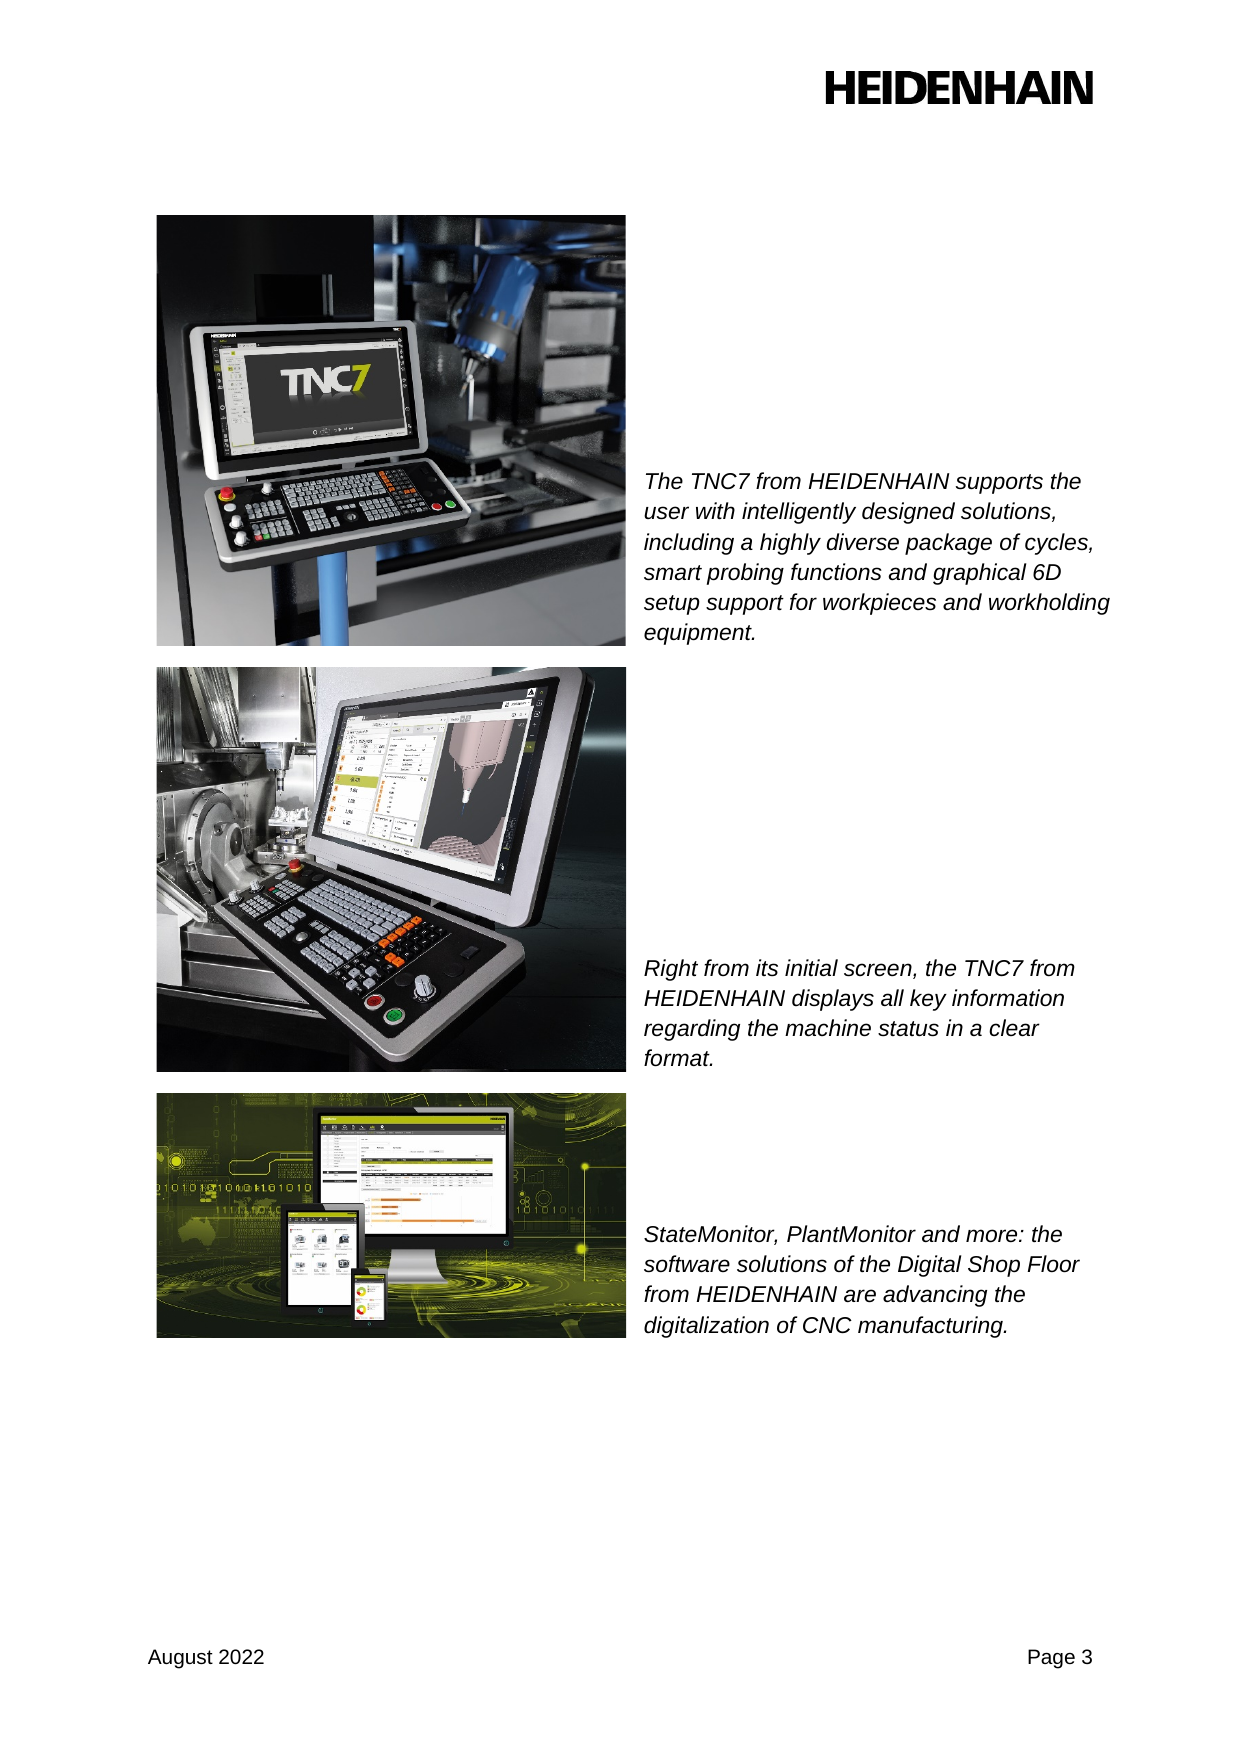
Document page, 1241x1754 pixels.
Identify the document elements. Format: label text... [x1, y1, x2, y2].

picture [156, 667, 627, 1072]
picture [156, 1093, 627, 1338]
picture [825, 71, 1093, 104]
table_cell [148, 1084, 635, 1351]
table_cell The TNC7 from HEIDENHAIN supports the user with intelligently designed solutions, including a highly diverse package of cycles, smart probing functions and graphical 6D setup support for workpieces and workholding equipment. [635, 207, 1122, 658]
table_cell Right from its initial screen, the TNC7 from HEIDENHAIN displays all key information regarding the machine status in a clear format. [635, 658, 1122, 1084]
table_cell [148, 207, 635, 658]
table_cell StateMonitor, PlantMonitor and more: the software solutions of the Digital Shop Floor from HEIDENHAIN are advancing the digitalization of CNC manufacturing. [635, 1084, 1122, 1351]
picture [156, 215, 626, 646]
table_cell [148, 658, 635, 1084]
